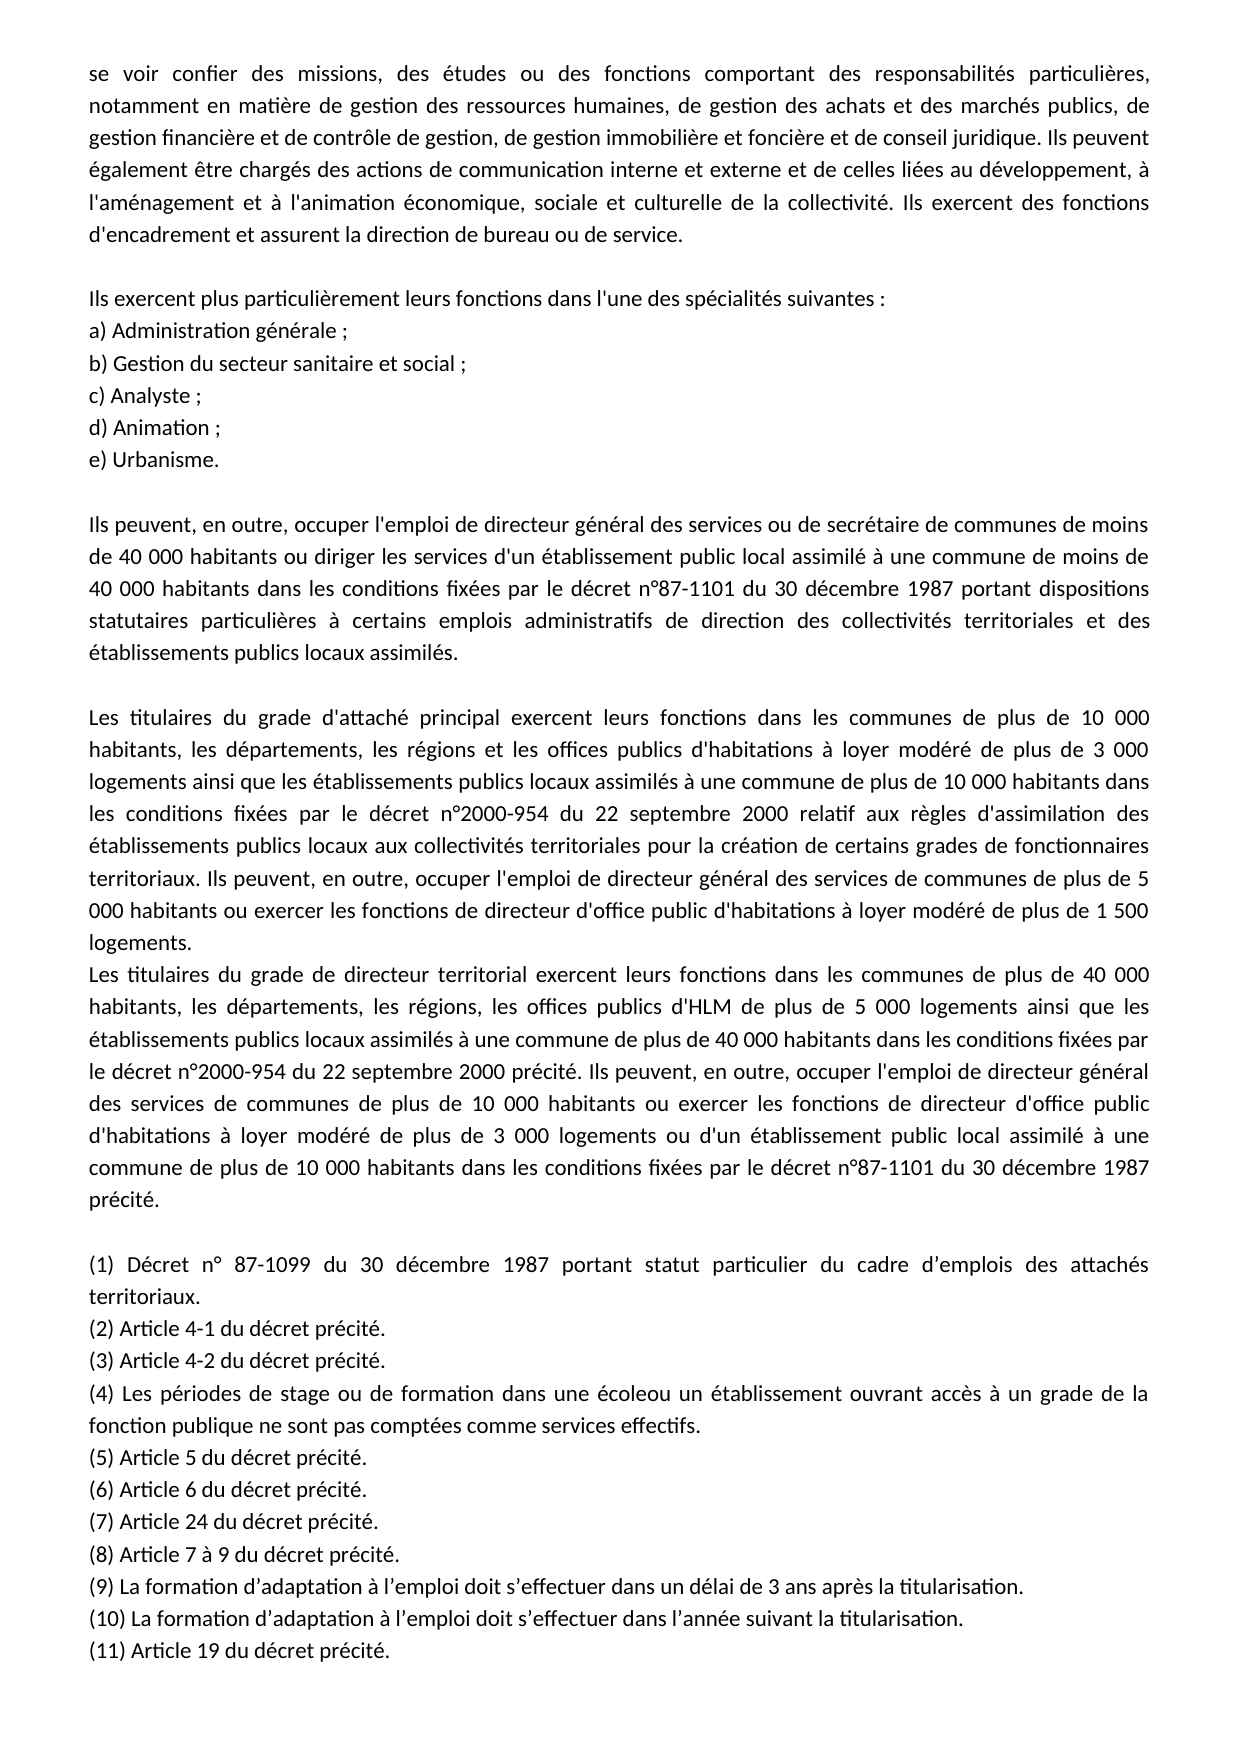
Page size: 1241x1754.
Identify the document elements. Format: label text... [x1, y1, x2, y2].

text Ils peuvent, en outre, occuper l'emploi de directeur général des services ou de secrétaire de communes de moins de 40 000 habitants ou diriger les services d'un établissement public local assimilé à une commune de moins de 40 000 habitants dans les conditions fixées par le décret n°87-1101 du 30 décembre 1987 portant dispositions statutaires particulières à certains emplois administratifs de direction des collectivités territoriales et des établissements publics locaux assimilés. [89, 510, 1152, 666]
text (2) Article 4-1 du décret précité. [89, 1314, 1152, 1342]
text (6) Article 6 du décret précité. [89, 1475, 1152, 1503]
text c) Analyste ; [89, 381, 1152, 409]
text (3) Article 4-2 du décret précité. [89, 1347, 1152, 1374]
text Les titulaires du grade de directeur territorial exercent leurs fonctions dans les communes de plus de 40 000 habitants, les départements, les régions, les offices publics d'HLM de plus de 5 000 logements ainsi que les établissements publics locaux assimilés à une commune de plus de 40 000 habitants dans les conditions fixées par le décret n°2000-954 du 22 septembre 2000 précité. Ils peuvent, en outre, occuper l'emploi de directeur général des services de communes de plus de 10 000 habitants ou exercer les fonctions de directeur d'office public d'habitations à loyer modéré de plus de 3 000 logements ou d'un établissement public local assimilé à une commune de plus de 10 000 habitants dans les conditions fixées par le décret n°87-1101 du 30 décembre 1987 précité. [89, 960, 1152, 1214]
text (1) Décret n° 87-1099 du 30 décembre 1987 portant statut particulier du cadre d’emplois des attachés territoriaux. [89, 1250, 1152, 1310]
text a) Administration générale ; [89, 317, 1152, 344]
text (5) Article 5 du décret précité. [89, 1443, 1152, 1471]
text Les titulaires du grade d'attaché principal exercent leurs fonctions dans les communes de plus de 10 000 habitants, les départements, les régions et les offices publics d'habitations à loyer modéré de plus de 3 000 logements ainsi que les établissements publics locaux assimilés à une commune de plus de 10 000 habitants dans les conditions fixées par le décret n°2000-954 du 22 septembre 2000 relatif aux règles d'assimilation des établissements publics locaux aux collectivités territoriales pour la création de certains grades de fonctionnaires territoriaux. Ils peuvent, en outre, occuper l'emploi de directeur général des services de communes de plus de 5 000 habitants ou exercer les fonctions de directeur d'office public d'habitations à loyer modéré de plus de 1 500 logements. [89, 703, 1152, 956]
text (10) La formation d’adaptation à l’emploi doit s’effectuer dans l’année suivant la titularisation. [89, 1604, 1152, 1632]
text (9) La formation d’adaptation à l’emploi doit s’effectuer dans un délai de 3 ans après la titularisation. [89, 1572, 1152, 1600]
text (4) Les périodes de stage ou de formation dans une écoleou un établissement ouvrant accès à un grade de la fonction publique ne sont pas comptées comme services effectifs. [89, 1379, 1152, 1439]
text (7) Article 24 du décret précité. [89, 1507, 1152, 1536]
text b) Gestion du secteur sanitaire et social ; [89, 349, 1152, 377]
text d) Animation ; [89, 413, 1152, 441]
text (8) Article 7 à 9 du décret précité. [89, 1540, 1152, 1568]
text Ils exercent plus particulièrement leurs fonctions dans l'une des spécialités suivantes : [89, 284, 1152, 312]
text e) Urbanisme. [89, 445, 1152, 473]
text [89, 59, 1152, 248]
text (11) Article 19 du décret précité. [89, 1636, 1152, 1664]
